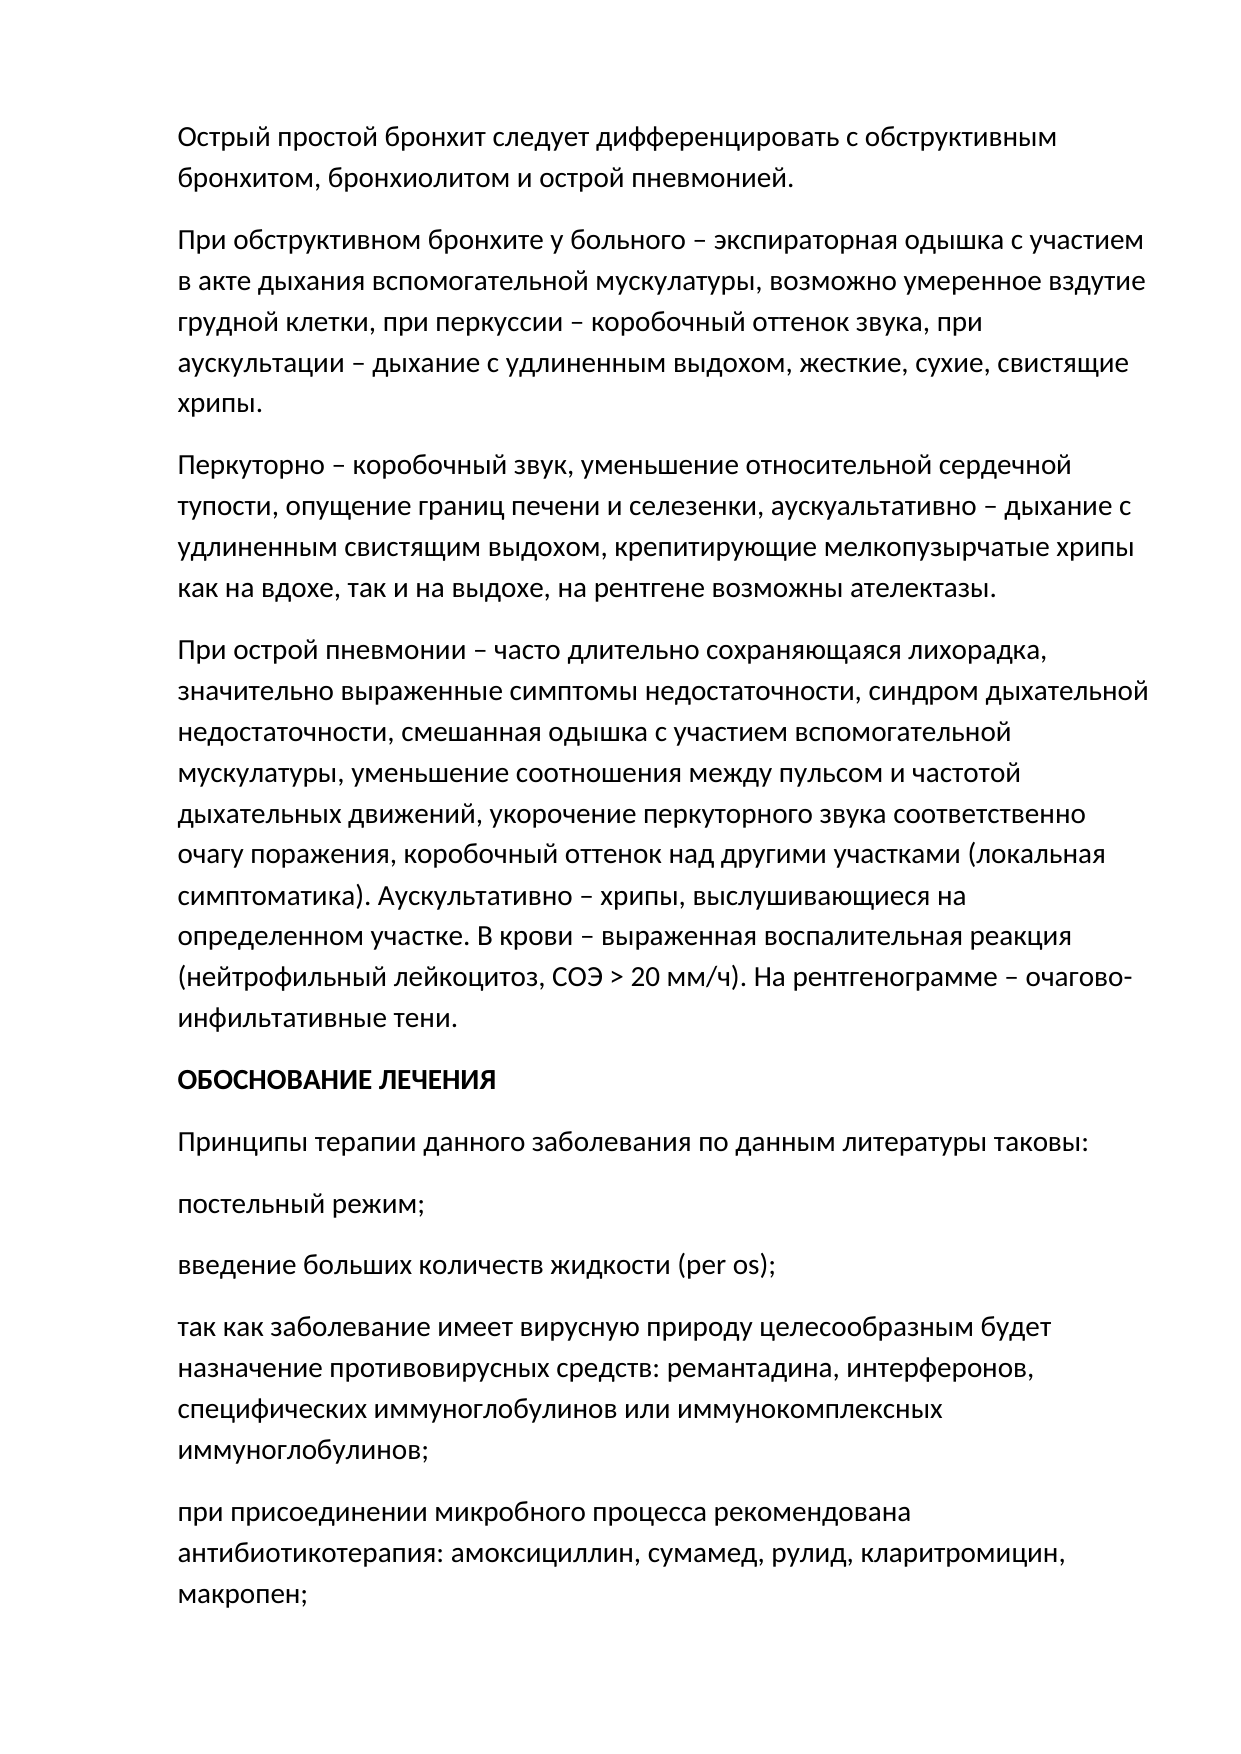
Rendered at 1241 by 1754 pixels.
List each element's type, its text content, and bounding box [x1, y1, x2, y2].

text постельный режим; [177, 1185, 1152, 1220]
text Острый простой бронхит следует дифференцировать с обструктивным бронхитом, бронхиолитом и острой пневмонией. [177, 118, 1152, 195]
text ОБОСНОВАНИЕ ЛЕЧЕНИЯ [177, 1061, 1152, 1097]
text при присоединении микробного процесса рекомендована антибиотикотерапия: амоксициллин, сумамед, рулид, кларитромицин, макропен; [177, 1493, 1152, 1610]
text При острой пневмонии – часто длительно сохраняющаяся лихорадка, значительно выраженные симптомы недостаточности, синдром дыхательной недостаточности, смешанная одышка с участием вспомогательной мускулатуры, уменьшение соотношения между пульсом и частотой дыхательных движений, укорочение перкуторного звука соответственно очагу поражения, коробочный оттенок над другими участками (локальная симптоматика). Аускультативно – хрипы, выслушивающиеся на определенном участке. В крови – выраженная воспалительная реакция (нейтрофильный лейкоцитоз, СОЭ > 20 мм/ч). На рентгенограмме – очагово-инфильтативные тени. [177, 631, 1152, 1035]
text При обструктивном бронхите у больного – экспираторная одышка с участием в акте дыхания вспомогательной мускулатуры, возможно умеренное вздутие грудной клетки, при перкуссии – коробочный оттенок звука, при аускультации – дыхание с удлиненным выдохом, жесткие, сухие, свистящие хрипы. [177, 221, 1152, 420]
text Принципы терапии данного заболевания по данным литературы таковы: [177, 1123, 1152, 1158]
text Перкуторно – коробочный звук, уменьшение относительной сердечной тупости, опущение границ печени и селезенки, аускуальтативно – дыхание с удлиненным свистящим выдохом, крепитирующие мелкопузырчатые хрипы как на вдохе, так и на выдохе, на рентгене возможны ателектазы. [177, 446, 1152, 605]
text так как заболевание имеет вирусную природу целесообразным будет назначение противовирусных средств: ремантадина, интерферонов, специфических иммуноглобулинов или иммунокомплексных иммуноглобулинов; [177, 1308, 1152, 1467]
text введение больших количеств жидкости (per os); [177, 1246, 1152, 1282]
